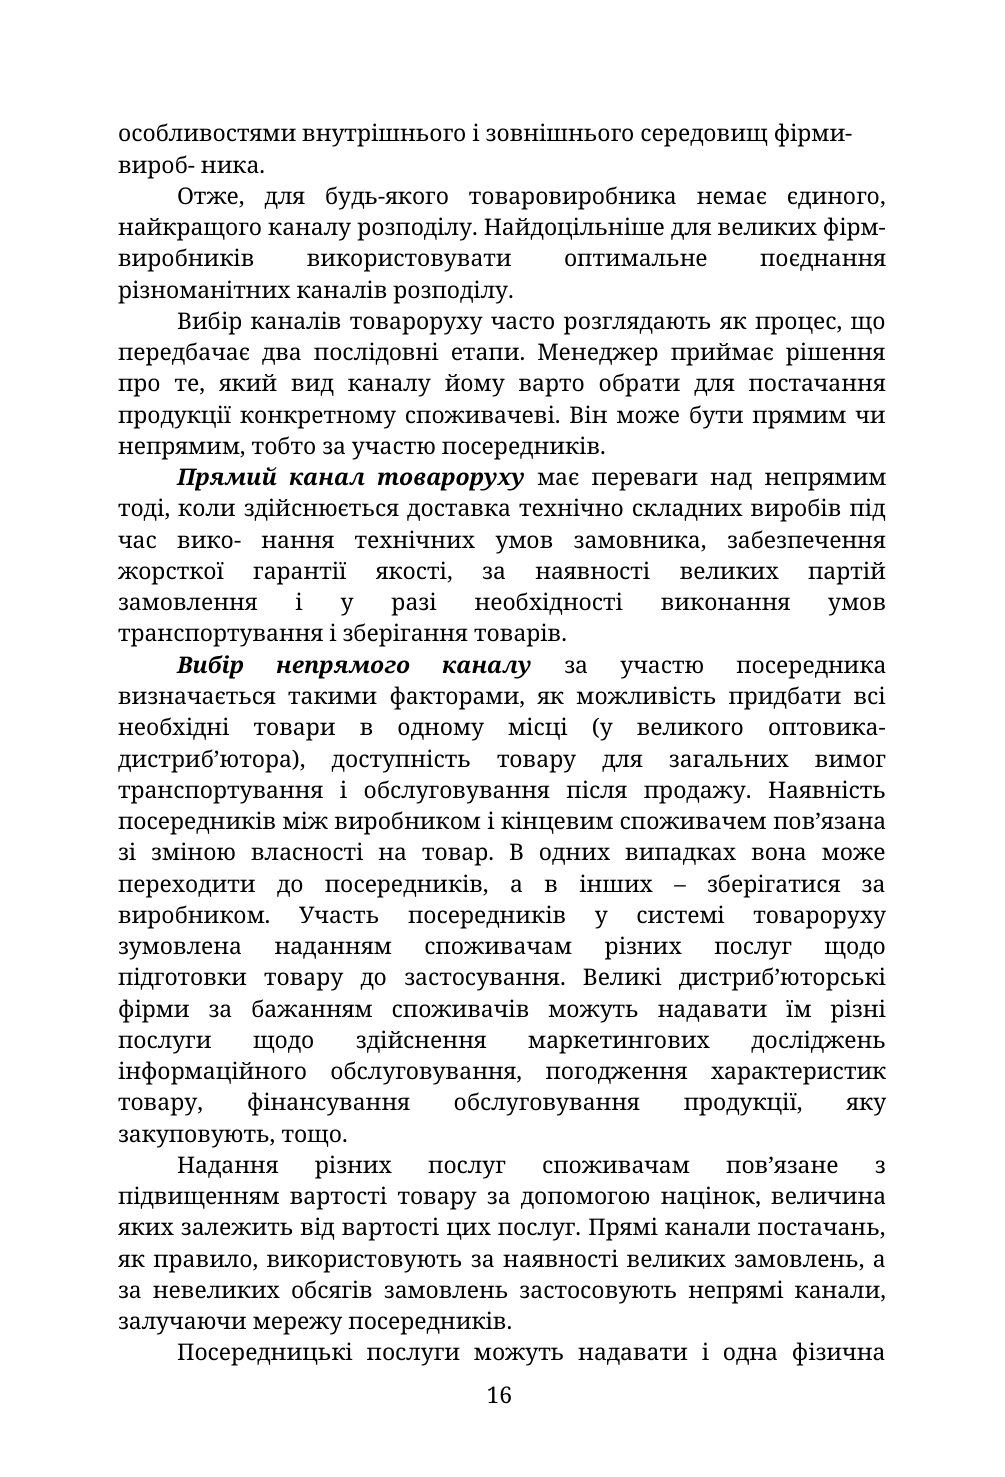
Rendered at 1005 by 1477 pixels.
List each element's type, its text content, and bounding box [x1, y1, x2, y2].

text Надання різних послуг споживачам пов’язане з підвищенням вартості товару за допомогою націнок, величина яких залежить від вартості цих послуг. Прямі канали постачань, як правило, використовують за наявності великих замовлень, а за невеликих обсягів замовлень застосовують непрямі канали, залучаючи мережу посередників. [118, 1149, 887, 1336]
text Вибір непрямого каналу за участю посередника визначається такими факторами, як можливість придбати всі необхідні товари в одному місці (у великого оптовика-дистриб’ютора), доступність товару для загальних вимог транспортування і обслуговування після продажу. Наявність посередників між виробником і кінцевим споживачем пов’язана зі зміною власності на товар. В одних випадках вона може переходити до посередників, а в інших – зберігатися за виробником. Участь посередників у системі товароруху зумовлена наданням споживачам різних послуг щодо підготовки товару до застосування. Великі дистриб’юторські фірми за бажанням споживачів можуть надавати їм різні послуги щодо здійснення маркетингових досліджень інформаційного обслуговування, погодження характеристик товару, фінансування обслуговування продукції, яку закуповують, тощо. [118, 649, 887, 1149]
text особливостями внутрішнього і зовнішнього середовищ фірми-вироб- ника. [118, 117, 900, 180]
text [118, 1336, 886, 1368]
text Прямий канал товароруху має переваги над непрямим тоді, коли здійснюється доставка технічно складних виробів під час вико- нання технічних умов замовника, забезпечення жорсткої гарантії якості, за наявності великих партій замовлення і у разі необхідності виконання умов транспортування і зберігання товарів. [118, 461, 886, 649]
text Вибір каналів товароруху часто розглядають як процес, що передбачає два послідовні етапи. Менеджер приймає рішення про те, який вид каналу йому варто обрати для постачання продукції конкретному споживачеві. Він може бути прямим чи непрямим, тобто за участю посередників. [118, 305, 886, 461]
text Отже, для будь-якого товаровиробника немає єдиного, найкращого каналу розподілу. Найдоцільніше для великих фірм- виробників використовувати оптимальне поєднання різноманітних каналів розподілу. [118, 180, 886, 305]
